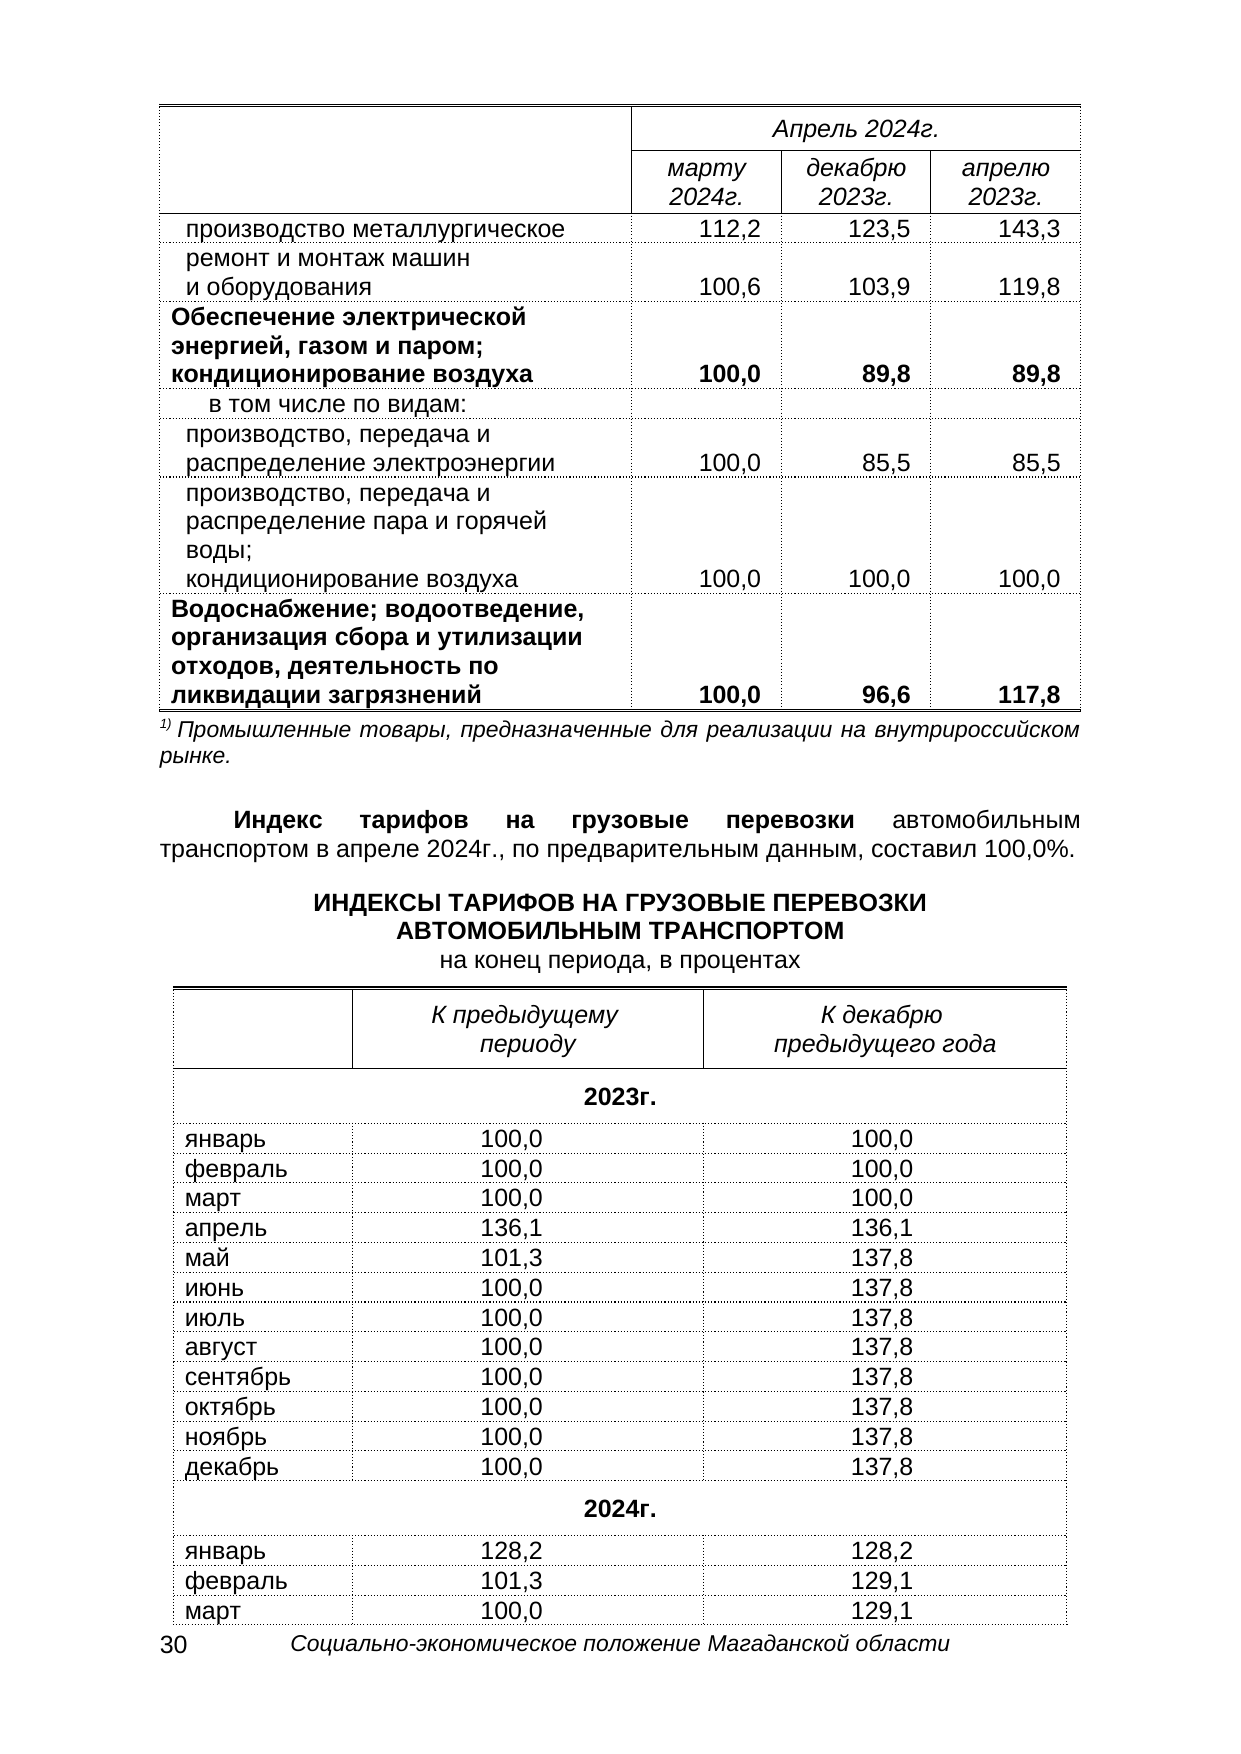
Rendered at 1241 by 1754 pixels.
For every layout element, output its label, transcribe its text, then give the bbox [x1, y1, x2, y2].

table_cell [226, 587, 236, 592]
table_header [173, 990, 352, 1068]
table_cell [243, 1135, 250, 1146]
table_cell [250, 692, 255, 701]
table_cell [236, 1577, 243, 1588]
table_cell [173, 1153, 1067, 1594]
table_header [160, 107, 631, 212]
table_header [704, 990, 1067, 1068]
text ИНДЕКСЫ ТАРИФОВ НА ГРУЗОВЫЕ ПЕРЕВОЗКИ АВТОМОБИЛЬНЫМ ТРАНСПОРТОМ на конец периода, в процентах [159, 888, 1081, 974]
table_cell декабрю 2023г. [782, 151, 930, 212]
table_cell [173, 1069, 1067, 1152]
text 1) Промышленные товары, предназначенные для реализации на внутрироссийском рынке. [159, 718, 1081, 768]
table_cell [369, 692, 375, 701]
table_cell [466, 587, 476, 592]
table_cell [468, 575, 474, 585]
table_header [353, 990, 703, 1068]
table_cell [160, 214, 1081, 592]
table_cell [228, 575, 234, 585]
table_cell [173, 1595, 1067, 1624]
table_cell марту 2024г. [632, 151, 781, 212]
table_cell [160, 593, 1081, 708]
table_header Апрель 2024г. [632, 107, 1081, 150]
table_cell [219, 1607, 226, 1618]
table_cell апрелю 2023г. [931, 151, 1081, 212]
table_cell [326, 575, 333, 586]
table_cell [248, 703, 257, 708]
text Индекс тарифов на грузовые перевозки автомобильным транспортом в апреле 2024г., по предварительным данным, составил 100,0%. [159, 805, 1081, 863]
